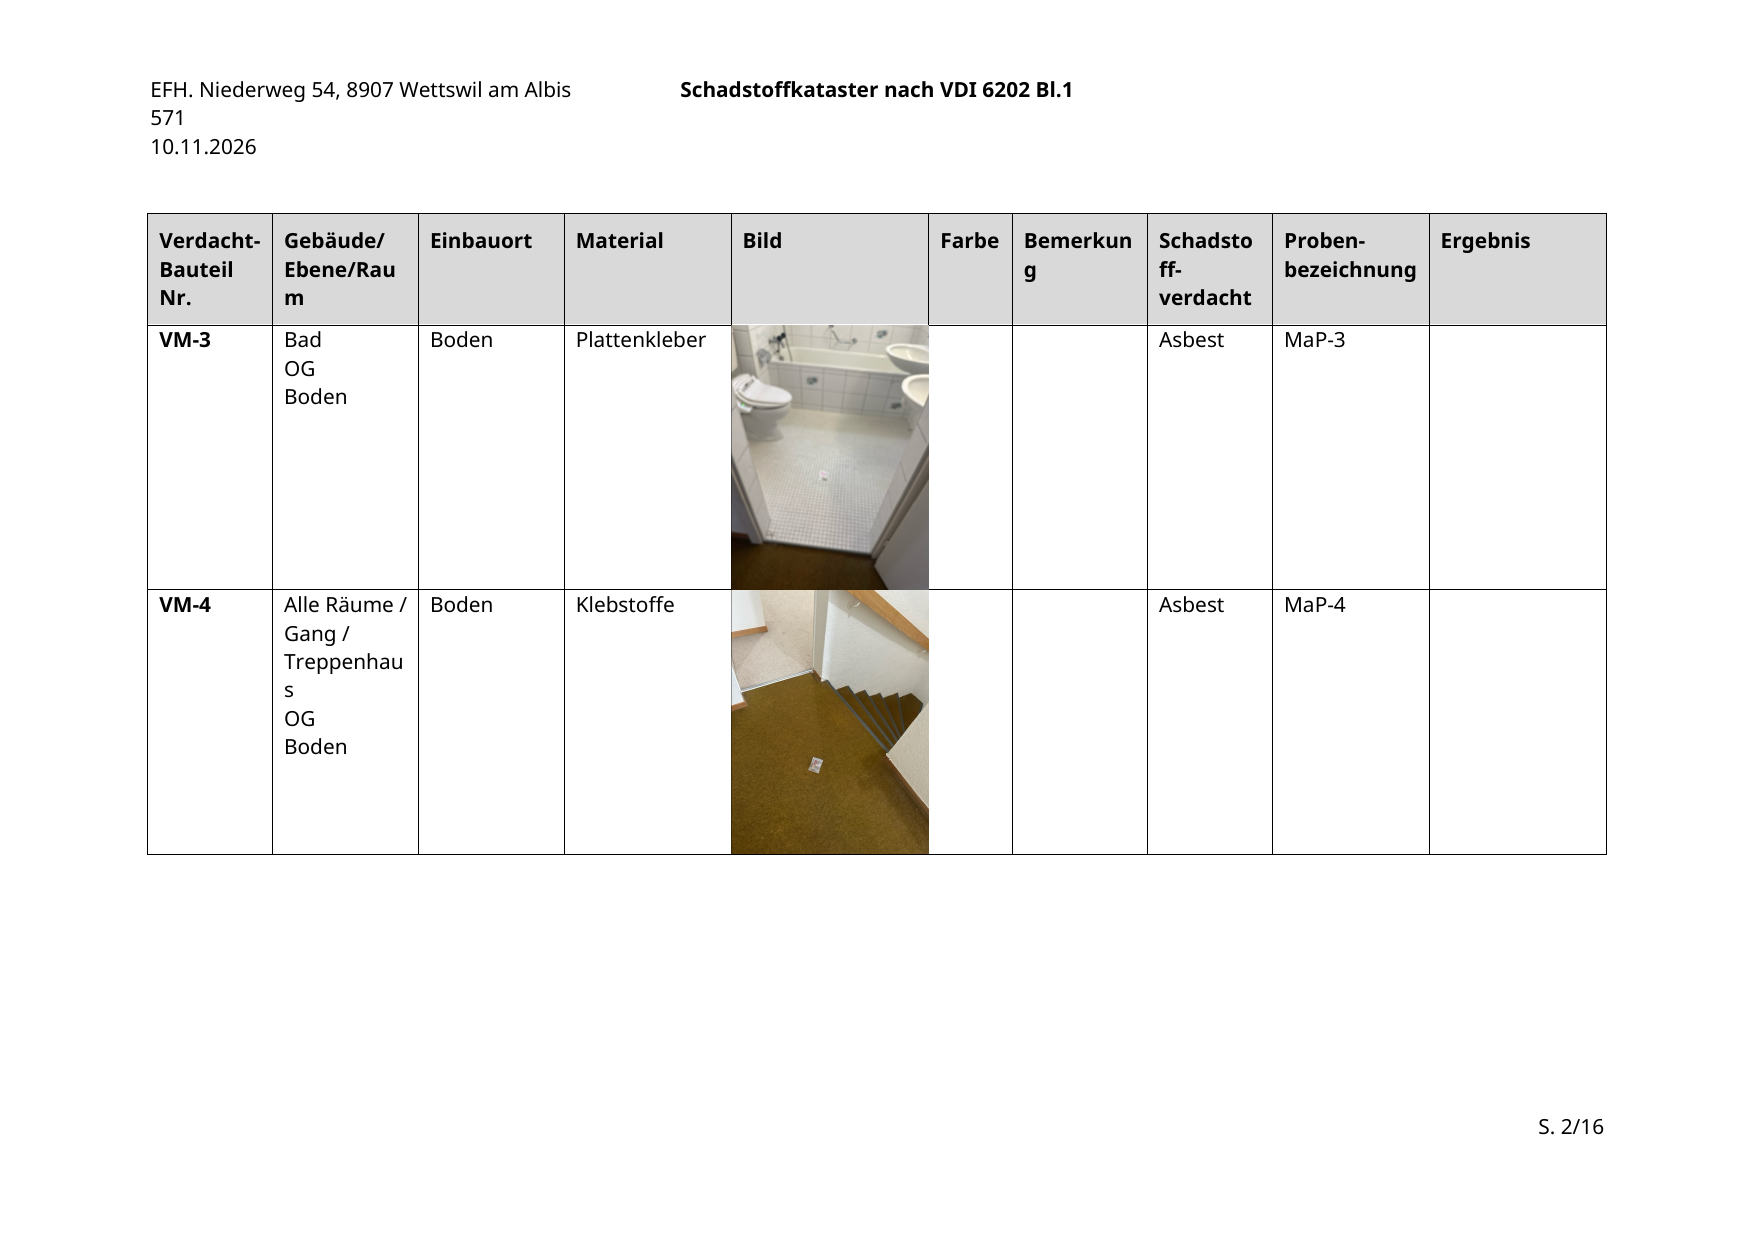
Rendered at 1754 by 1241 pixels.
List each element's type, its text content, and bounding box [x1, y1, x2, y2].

table_cell Plattenkleber [565, 326, 731, 589]
table_header Ergebnis [1430, 214, 1606, 324]
table_header Verdacht-Bauteil Nr. [148, 214, 272, 324]
table_cell Boden [419, 326, 564, 589]
table_cell MaP-3 [1273, 326, 1429, 589]
table_cell [1013, 590, 1147, 854]
table_cell [929, 590, 1012, 854]
table_header Bild [732, 214, 928, 324]
table_cell MaP-4 [1273, 590, 1429, 854]
table_header Material [565, 214, 731, 324]
table_cell Asbest [1148, 326, 1272, 589]
table_cell [1430, 326, 1606, 589]
table_cell Asbest [1148, 590, 1272, 854]
table_cell [929, 326, 1012, 589]
table_cell Klebstoffe [565, 590, 731, 854]
picture [731, 325, 929, 854]
table_header Farbe [929, 214, 1012, 324]
table_cell [1430, 590, 1606, 854]
table_cell VM-3 [148, 326, 272, 589]
table_cell Boden [419, 590, 564, 854]
table_cell Alle Räume / Gang / Treppenhaus OG Boden [273, 590, 418, 854]
table_header Schadstoff-verdacht [1148, 214, 1272, 324]
table_cell VM-4 [148, 590, 272, 854]
table_header Gebäude/ Ebene/Raum [273, 214, 418, 324]
table_header Einbauort [419, 214, 564, 324]
table_header Bemerkung [1013, 214, 1147, 324]
table_header Proben-bezeichnung [1273, 214, 1429, 324]
table_cell Bad OG Boden [273, 326, 418, 589]
table_cell [1013, 326, 1147, 589]
